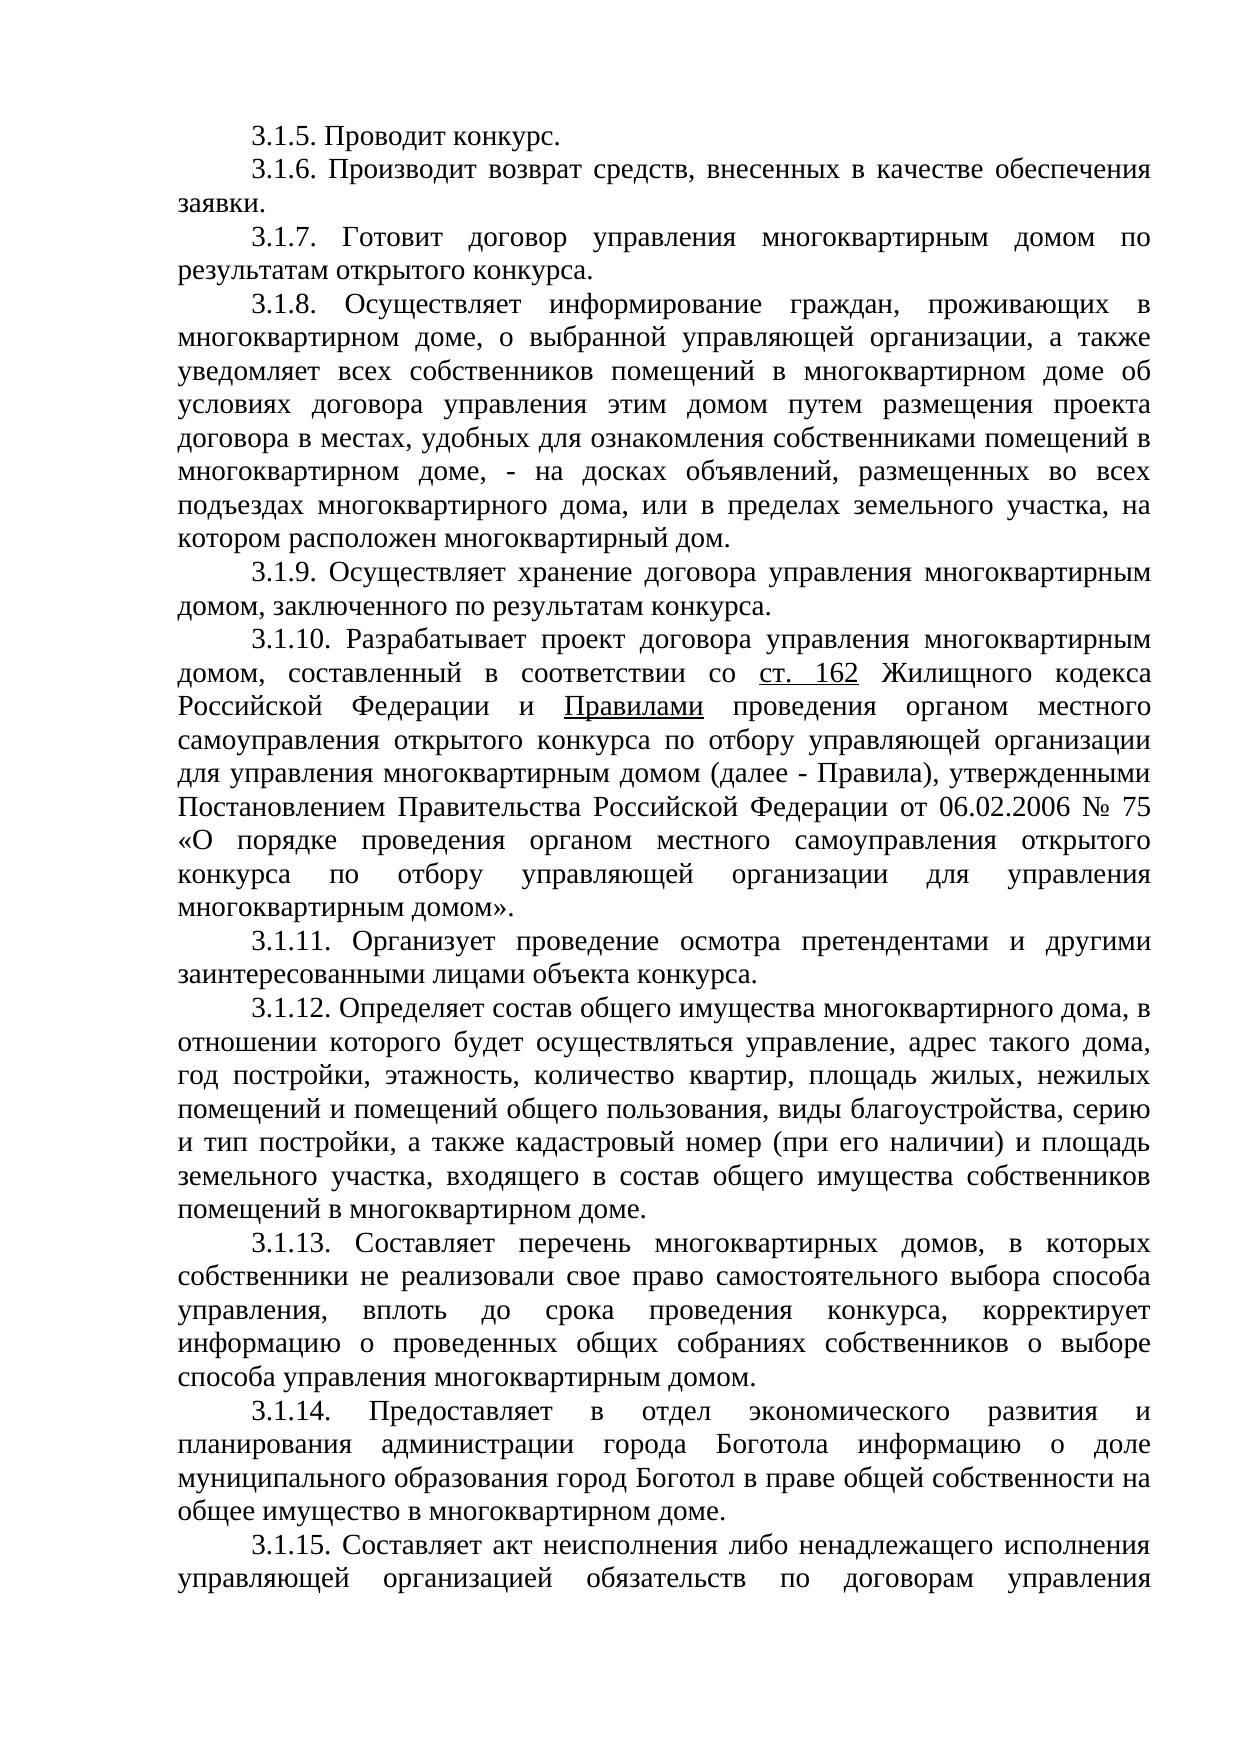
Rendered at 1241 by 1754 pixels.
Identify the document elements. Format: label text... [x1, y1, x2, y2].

text 3.1.8. Осуществляет информирование граждан, проживающих в многоквартирном доме, о выбранной управляющей организации, а также уведомляет всех собственников помещений в многоквартирном доме об условиях договора управления этим домом путем размещения проекта договора в местах, удобных для ознакомления собственниками помещений в многоквартирном доме, - на досках объявлений, размещенных во всех подъездах многоквартирного дома, или в пределах земельного участка, на котором расположен многоквартирный дом. [177, 286, 1152, 554]
text 3.1.10. Разрабатывает проект договора управления многоквартирным домом, составленный в соответствии со ст. 162 Жилищного кодекса Российской Федерации и Правилами проведения органом местного самоуправления открытого конкурса по отбору управляющей организации для управления многоквартирным домом (далее - Правила), утвержденными Постановлением Правительства Российской Федерации от 06.02.2006 № 75 «О порядке проведения органом местного самоуправления открытого конкурса по отбору управляющей организации для управления многоквартирным домом». [177, 621, 1152, 923]
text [177, 1527, 1152, 1594]
text 3.1.5. Проводит конкурс. [177, 118, 1152, 152]
text 3.1.13. Составляет перечень многоквартирных домов, в которых собственники не реализовали свое право самостоятельного выбора способа управления, вплоть до срока проведения конкурса, корректирует информацию о проведенных общих собраниях собственников о выборе способа управления многоквартирным домом. [177, 1225, 1152, 1393]
text 3.1.12. Определяет состав общего имущества многоквартирного дома, в отношении которого будет осуществляться управление, адрес такого дома, год постройки, этажность, количество квартир, площадь жилых, нежилых помещений и помещений общего пользования, виды благоустройства, серию и тип постройки, а также кадастровый номер (при его наличии) и площадь земельного участка, входящего в состав общего имущества собственников помещений в многоквартирном доме. [177, 990, 1152, 1225]
text 3.1.14. Предоставляет в отдел экономического развития и планирования администрации города Боготола информацию о доле муниципального образования город Боготол в праве общей собственности на общее имущество в многоквартирном доме. [177, 1393, 1152, 1527]
text 3.1.9. Осуществляет хранение договора управления многоквартирным домом, заключенного по результатам конкурса. [177, 554, 1152, 621]
text 3.1.7. Готовит договор управления многоквартирным домом по результатам открытого конкурса. [177, 219, 1152, 286]
text 3.1.6. Производит возврат средств, внесенных в качестве обеспечения заявки. [177, 152, 1152, 219]
text 3.1.11. Организует проведение осмотра претендентами и другими заинтересованными лицами объекта конкурса. [177, 923, 1152, 990]
